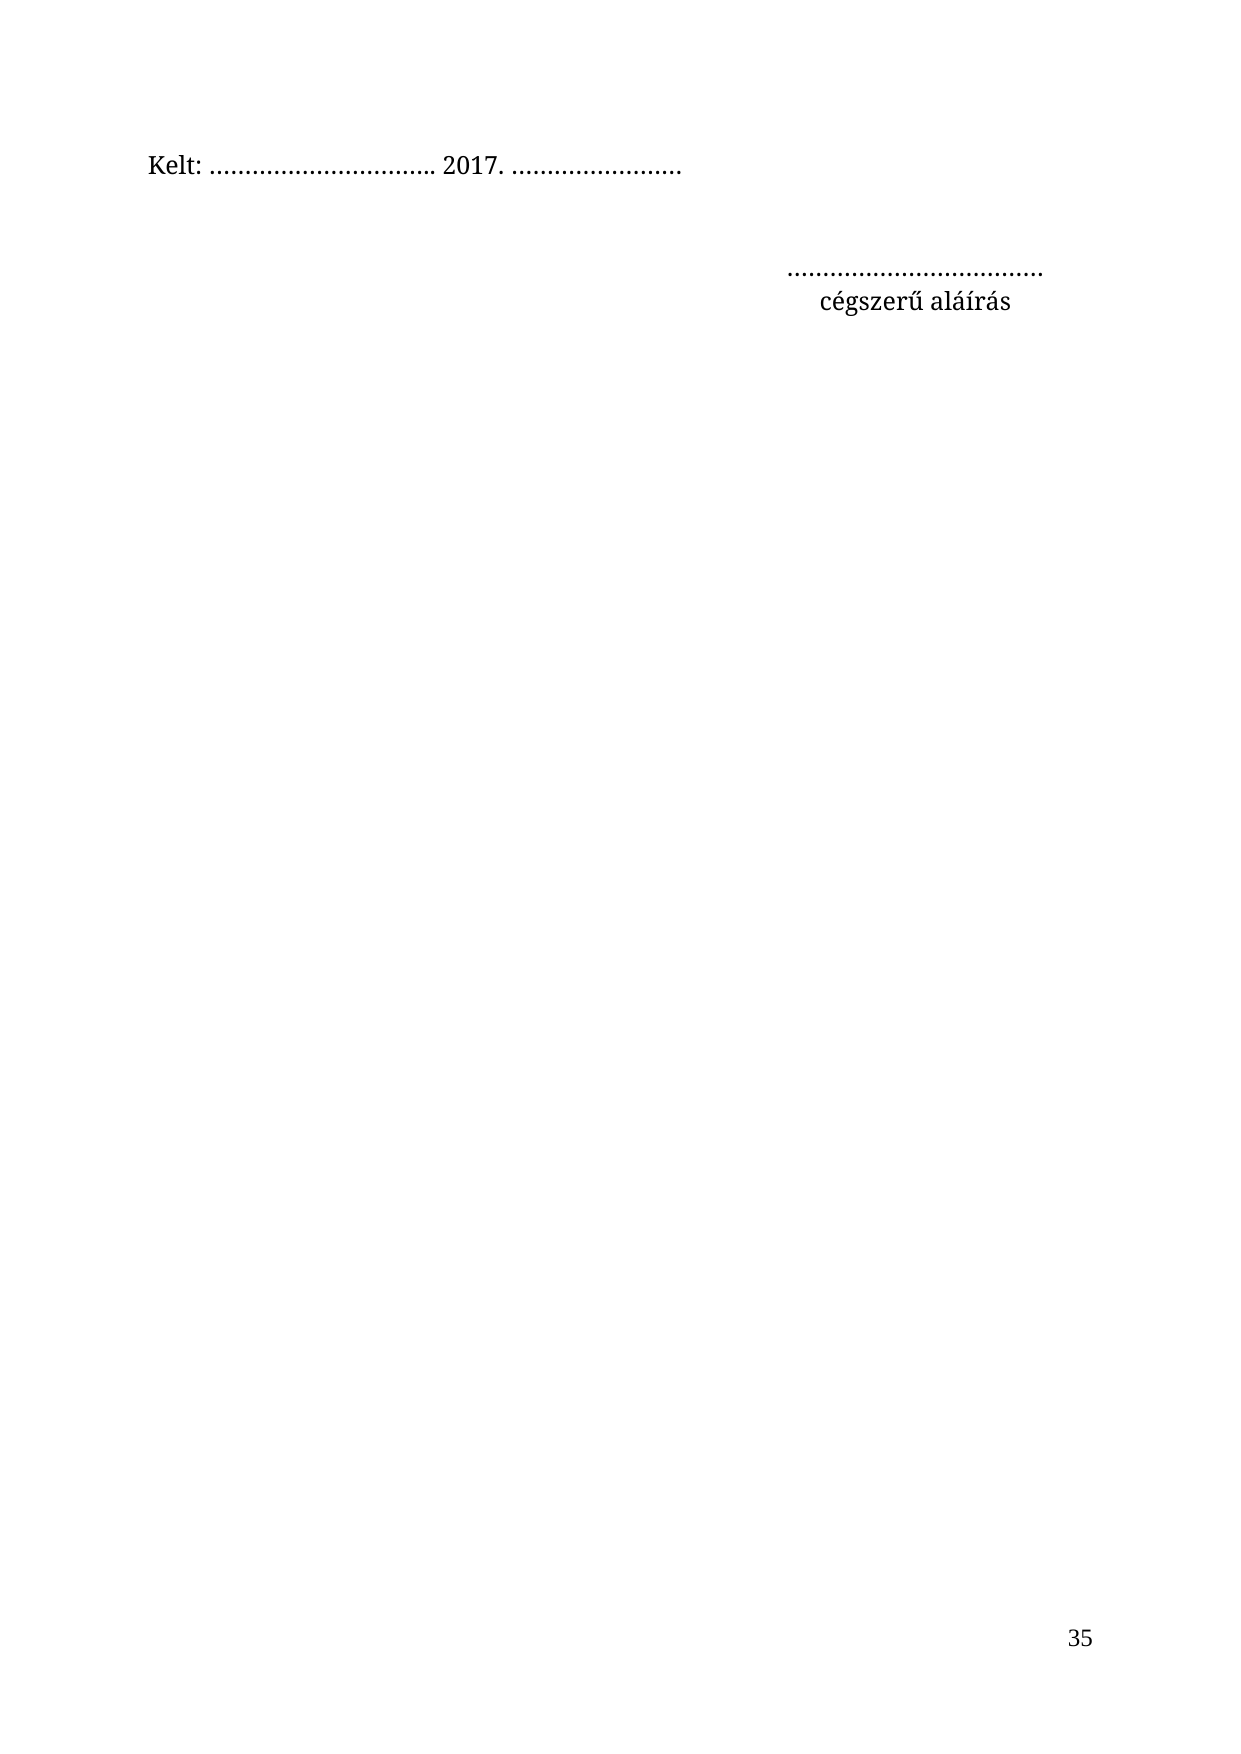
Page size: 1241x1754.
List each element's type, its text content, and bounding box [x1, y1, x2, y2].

text Kelt: ………………………….. 2017. …………………… [148, 148, 1093, 182]
text ……………………………… [738, 250, 1093, 284]
text cégszerű aláírás [664, 284, 1093, 318]
